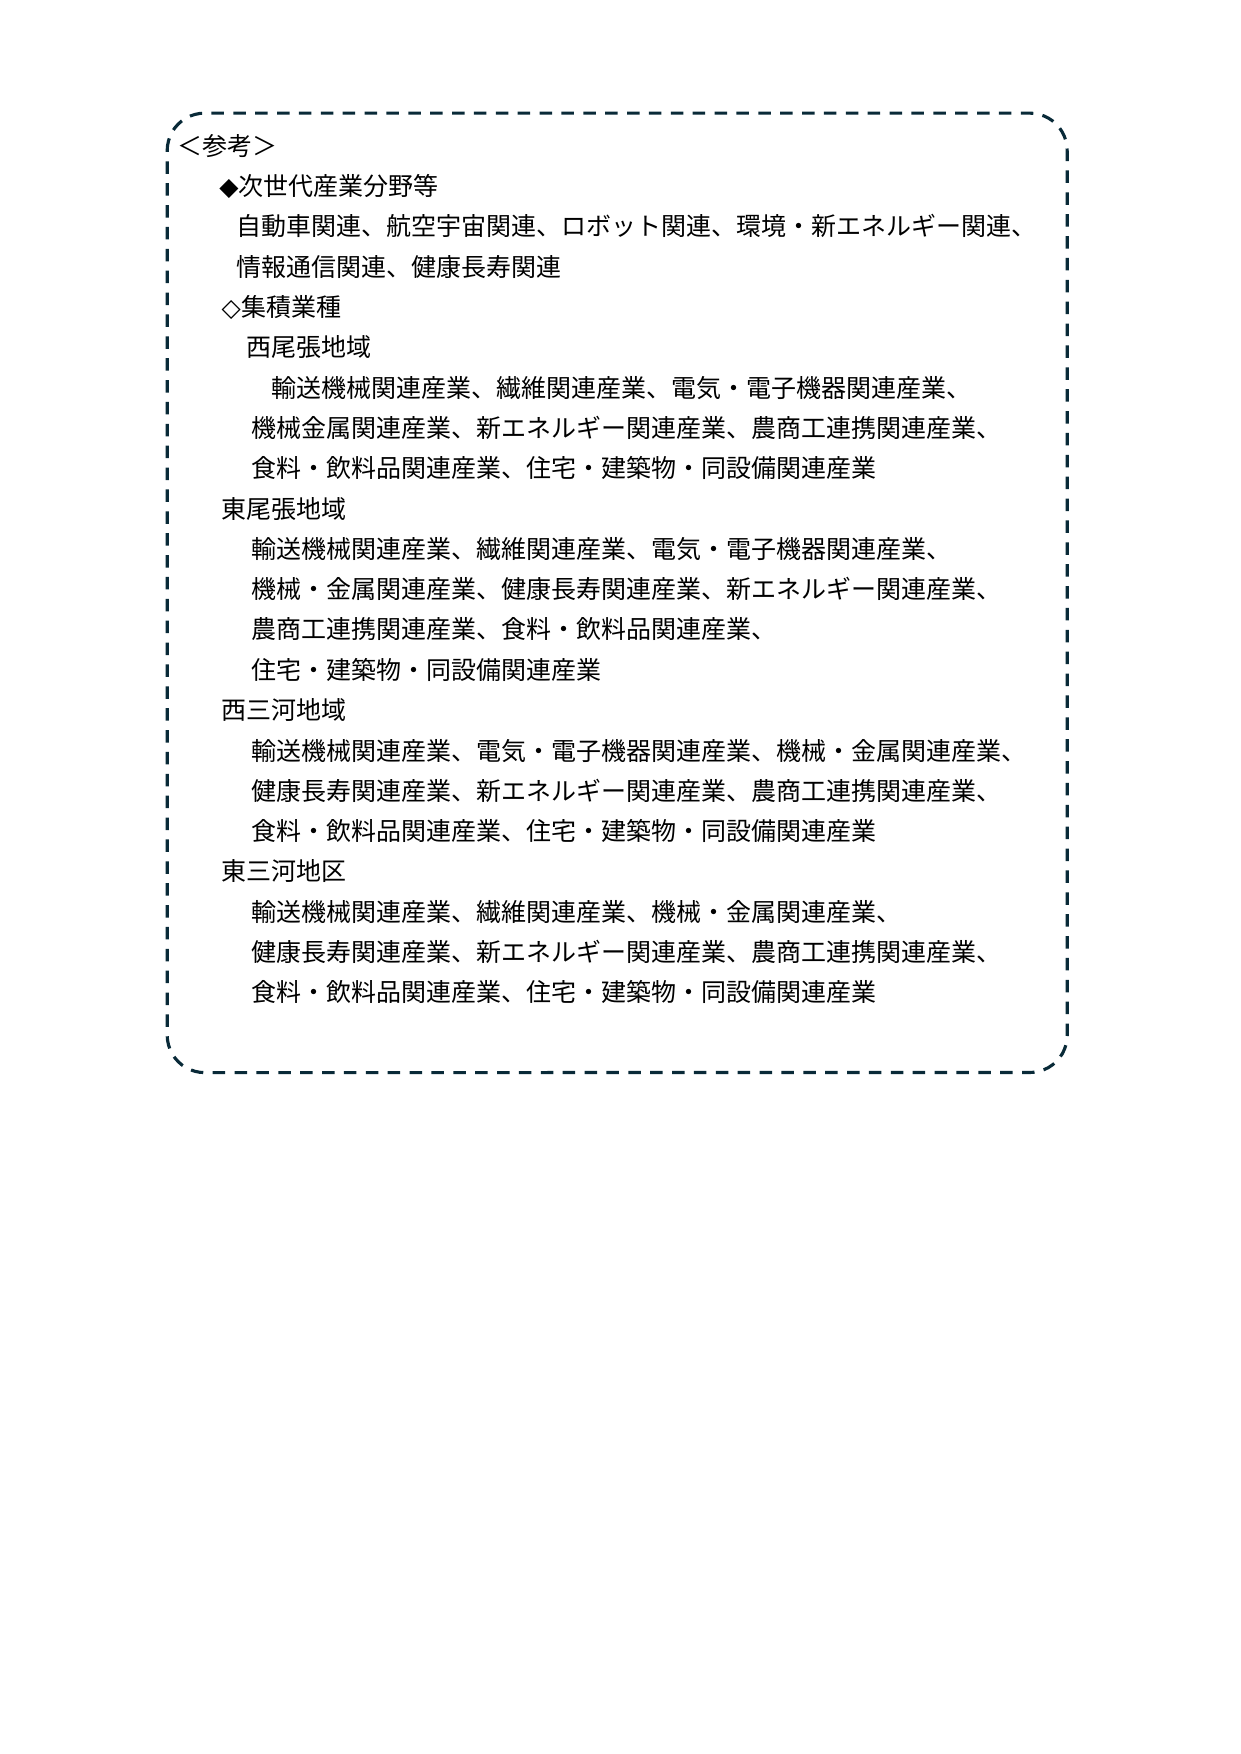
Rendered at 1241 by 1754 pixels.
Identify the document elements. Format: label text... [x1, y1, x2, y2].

text 輸送機械関連産業、繊維関連産業、電気・電子機器関連産業、 [251, 529, 1063, 566]
text 機械金属関連産業、新エネルギー関連産業、農商工連携関連産業、 [251, 408, 1063, 445]
text ◆次世代産業分野等 [219, 166, 1063, 203]
text ◇集積業種 [221, 287, 1063, 324]
text 食料・飲料品関連産業、住宅・建築物・同設備関連産業 [251, 972, 1063, 1010]
text 輸送機械関連産業、電気・電子機器関連産業、機械・金属関連産業、 [251, 730, 1063, 768]
text 西尾張地域 [221, 327, 1063, 365]
text 輸送機械関連産業、繊維関連産業、機械・金属関連産業、 [251, 892, 1063, 929]
text 健康長寿関連産業、新エネルギー関連産業、農商工連携関連産業、 [251, 771, 1063, 808]
text 食料・飲料品関連産業、住宅・建築物・同設備関連産業 [251, 448, 1063, 486]
text 自動車関連、航空宇宙関連、ロボット関連、環境・新エネルギー関連、 [236, 206, 1063, 244]
text 情報通信関連、健康長寿関連 [236, 247, 1063, 284]
text 機械・金属関連産業、健康長寿関連産業、新エネルギー関連産業、 [251, 569, 1063, 607]
text 健康長寿関連産業、新エネルギー関連産業、農商工連携関連産業、 [251, 932, 1063, 969]
text 東尾張地域 [221, 488, 1063, 526]
text 食料・飲料品関連産業、住宅・建築物・同設備関連産業 [251, 811, 1063, 848]
text 輸送機械関連産業、繊維関連産業、電気・電子機器関連産業、 [221, 367, 1063, 405]
text 住宅・建築物・同設備関連産業 [251, 650, 1063, 687]
text 西三河地域 [221, 690, 1063, 727]
text 農商工連携関連産業、食料・飲料品関連産業、 [251, 609, 1063, 647]
text ＜参考＞ [177, 126, 1063, 163]
text 東三河地区 [221, 851, 1063, 889]
